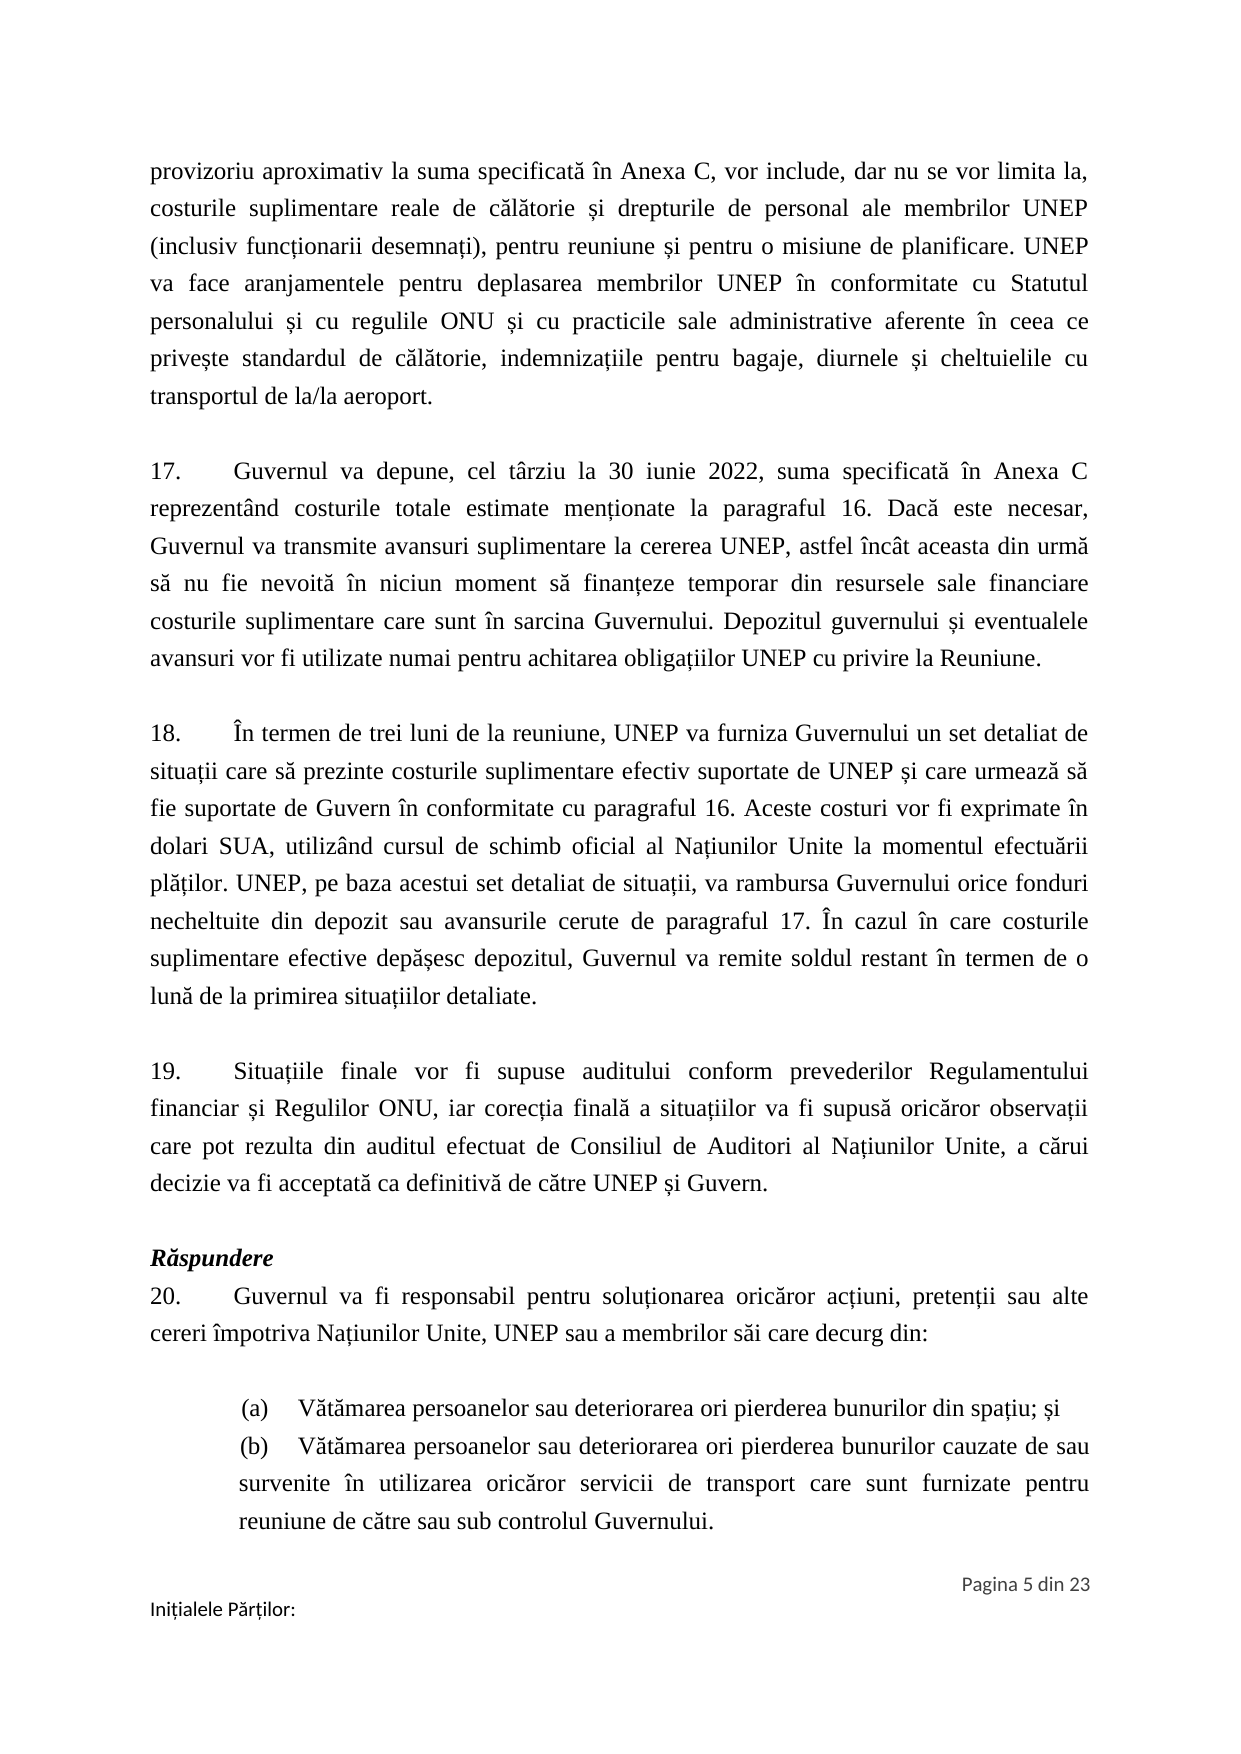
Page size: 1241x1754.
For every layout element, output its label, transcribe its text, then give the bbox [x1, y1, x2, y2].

text Răspundere [150, 1239, 1090, 1276]
list În termen de trei luni de la reuniune, UNEP va furniza Guvernului un set detaliat de situații care să prezinte costurile suplimentare efectiv suportate de UNEP și care urmează să fie suportate de Guvern în conformitate cu paragraful 16. Aceste costuri vor fi exprimate în dolari SUA, utilizând cursul de schimb oficial al Națiunilor Unite la momentul efectuării plăților. UNEP, pe baza acestui set detaliat de situații, va rambursa Guvernului orice fonduri necheltuite din depozit sau avansurile cerute de paragraful 17. În cazul în care costurile suplimentare efective depășesc depozitul, Guvernul va remite soldul restant în termen de o lună de la primirea situațiilor detaliate. [150, 714, 1090, 1014]
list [150, 151, 1090, 414]
list Vătămarea persoanelor sau deteriorarea ori pierderea bunurilor din spațiu; și [239, 1389, 1090, 1426]
list Guvernul va fi responsabil pentru soluționarea oricăror acțiuni, pretenții sau alte cereri împotriva Națiunilor Unite, UNEP sau a membrilor săi care decurg din: [150, 1276, 1090, 1351]
list Situațiile finale vor fi supuse auditului conform prevederilor Regulamentului financiar și Regulilor ONU, iar corecția finală a situațiilor va fi supusă oricăror observații care pot rezulta din auditul efectuat de Consiliul de Auditori al Națiunilor Unite, a cărui decizie va fi acceptată ca definitivă de către UNEP și Guvern. [150, 1051, 1090, 1201]
list Guvernul va depune, cel târziu la 30 iunie 2022, suma specificată în Anexa C reprezentând costurile totale estimate menționate la paragraful 16. Dacă este necesar, Guvernul va transmite avansuri suplimentare la cererea UNEP, astfel încât aceasta din urmă să nu fie nevoită în niciun moment să finanțeze temporar din resursele sale financiare costurile suplimentare care sunt în sarcina Guvernului. Depozitul guvernului și eventualele avansuri vor fi utilizate numai pentru achitarea obligațiilor UNEP cu privire la Reuniune. [150, 451, 1090, 676]
list Vătămarea persoanelor sau deteriorarea ori pierderea bunurilor cauzate de sau survenite în utilizarea oricăror servicii de transport care sunt furnizate pentru reuniune de către sau sub controlul Guvernului. [239, 1426, 1090, 1539]
